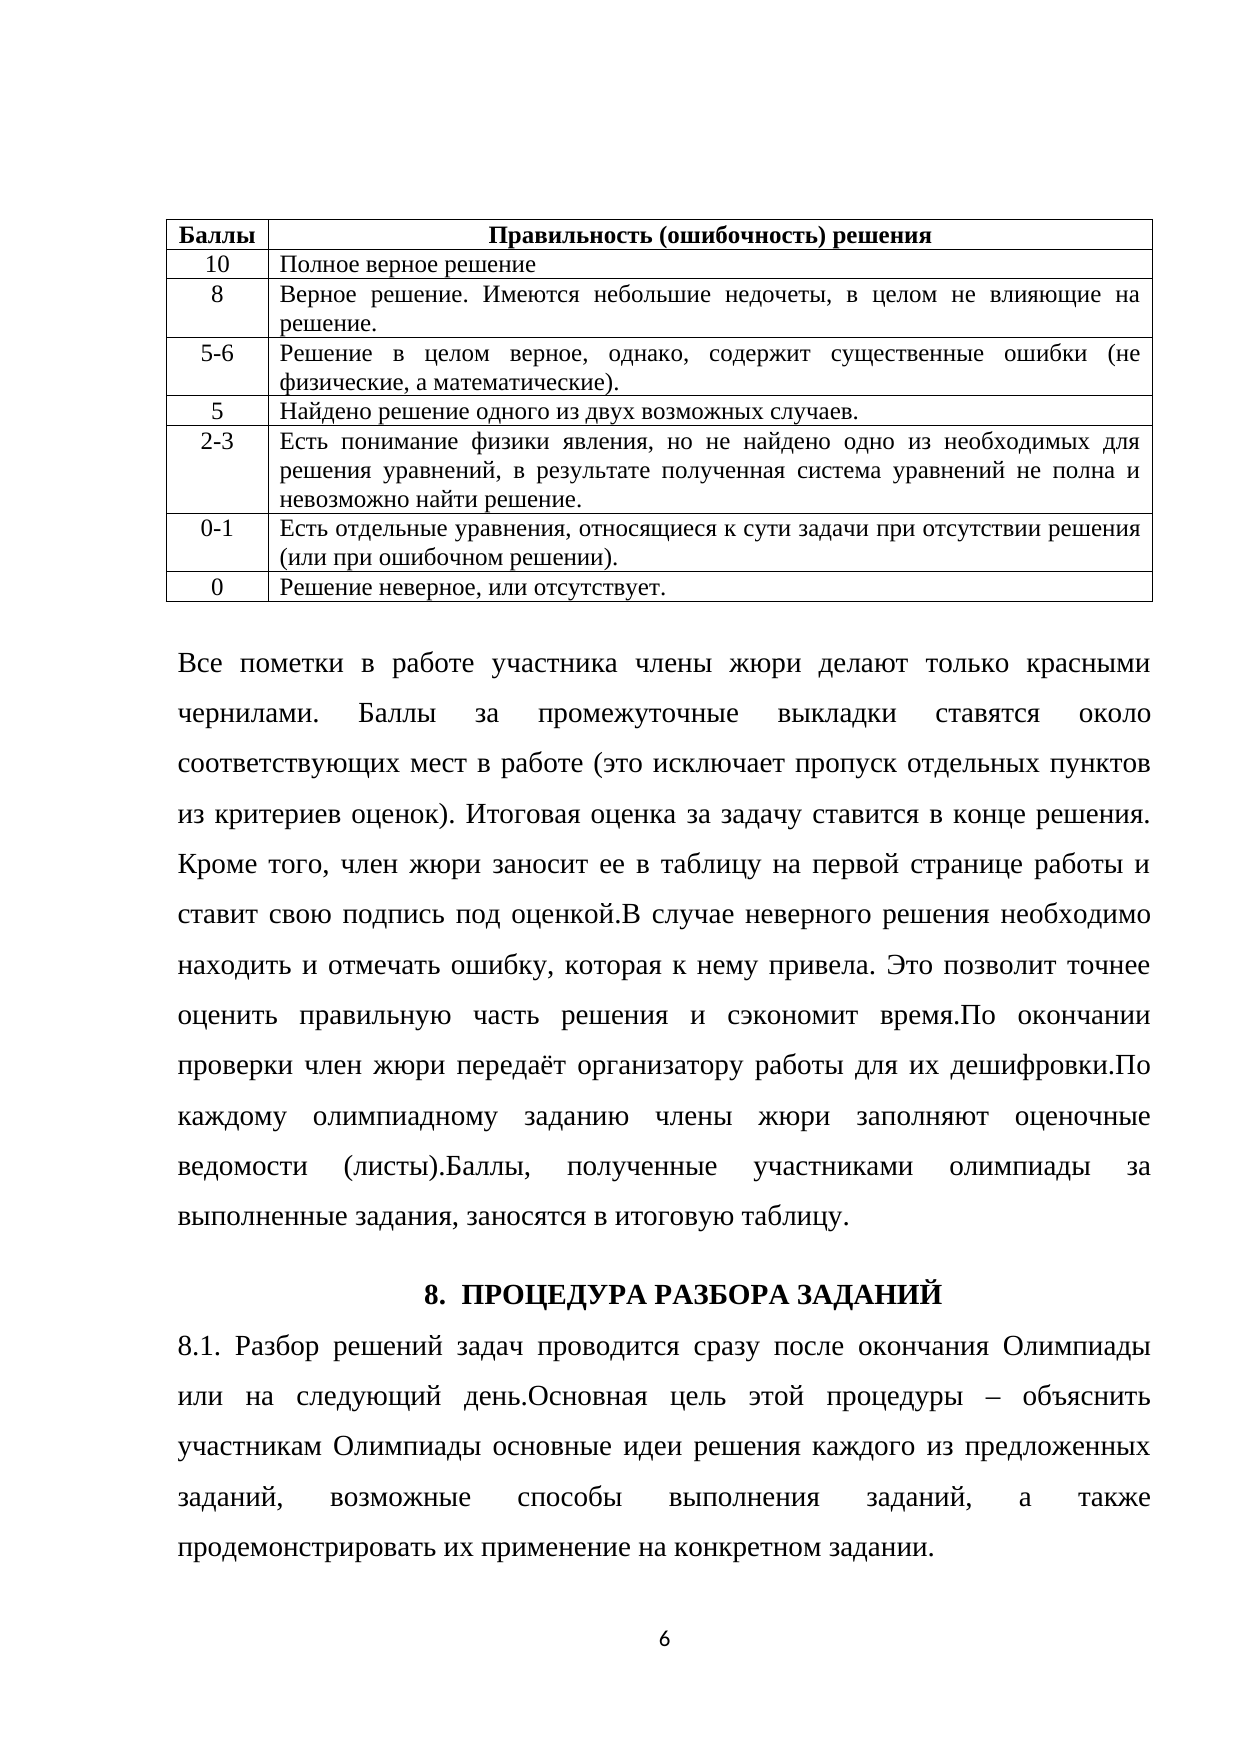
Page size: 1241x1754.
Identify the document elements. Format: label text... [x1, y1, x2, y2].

text Все пометки в работе участника члены жюри делают только красными чернилами. Баллы за промежуточные выкладки ставятся около соответствующих мест в работе (это исключает пропуск отдельных пунктов из критериев оценок). Итоговая оценка за задачу ставится в конце решения. Кроме того, член жюри заносит ее в таблицу на первой странице работы и ставит свою подпись под оценкой.В случае неверного решения необходимо находить и отмечать ошибку, которая к нему привела. Это позволит точнее оценить правильную часть решения и сэкономит время.По окончании проверки член жюри передаёт организатору работы для их дешифровки.По каждому олимпиадному заданию члены жюри заполняют оценочные ведомости (листы).Баллы, полученные участниками олимпиады за выполненные задания, заносятся в итоговую таблицу. [177, 645, 1152, 1232]
table_cell 8 [167, 279, 268, 337]
table_header Баллы [167, 220, 268, 248]
table_cell 0 [167, 572, 268, 601]
table_header Правильность (ошибочность) решения [269, 220, 1152, 248]
table_cell 0-1 [167, 514, 268, 571]
table_cell 10 [167, 250, 268, 278]
table_cell Верное решение. Имеются небольшие недочеты, в целом не влияющие на решение. [269, 279, 1152, 337]
table_cell 2-3 [167, 426, 268, 512]
table_cell Решение в целом верное, однако, содержит существенные ошибки (не физические, а математические). [269, 338, 1152, 395]
table_cell 5 [167, 396, 268, 425]
table_cell Есть понимание физики явления, но не найдено одно из необходимых для решения уравнений, в результате полученная система уравнений не полна и невозможно найти решение. [269, 426, 1152, 512]
table_cell 5-6 [167, 338, 268, 395]
text 8.1. Разбор решений задач проводится сразу после окончания Олимпиады или на следующий день.Основная цель этой процедуры – объяснить участникам Олимпиады основные идеи решения каждого из предложенных заданий, возможные способы выполнения заданий, а также продемонстрировать их применение на конкретном задании. [177, 1328, 1152, 1563]
table_cell Есть отдельные уравнения, относящиеся к сути задачи при отсутствии решения (или при ошибочном решении). [269, 514, 1152, 571]
table_cell Полное верное решение [269, 250, 1152, 278]
list ПРОЦЕДУРА РАЗБОРА ЗАДАНИЙ [215, 1277, 1152, 1311]
table_cell Найдено решение одного из двух возможных случаев. [269, 396, 1152, 425]
table_cell Решение неверное, или отсутствует. [269, 572, 1152, 601]
